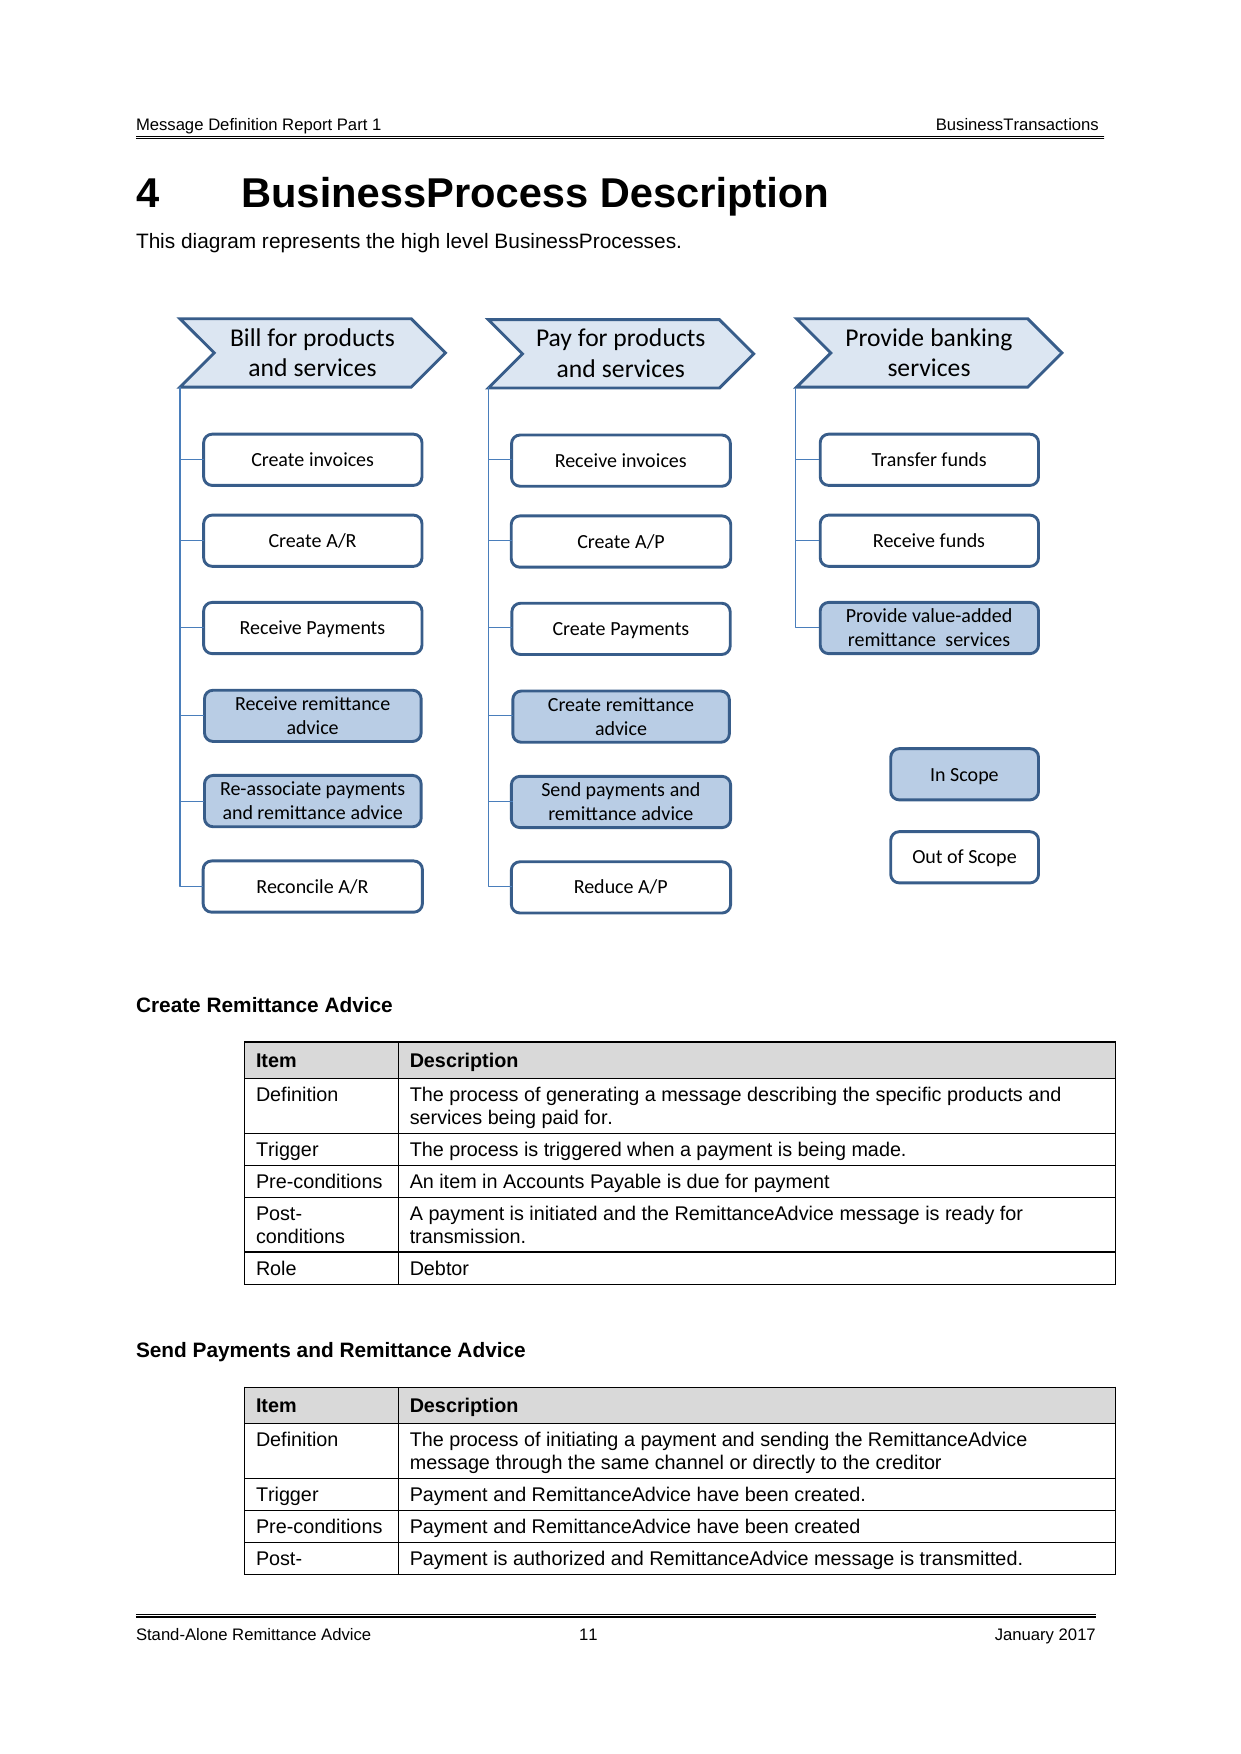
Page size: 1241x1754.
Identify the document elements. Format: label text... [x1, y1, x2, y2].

table_cell Trigger [245, 1479, 398, 1510]
table_header Item [245, 1043, 398, 1078]
table_cell Trigger [245, 1134, 398, 1164]
table_cell The process of initiating a payment and sending the RemittanceAdvice message through the same channel or directly to the creditor [399, 1424, 1115, 1478]
text This diagram represents the high level BusinessProcesses. [136, 229, 1104, 253]
subtitle BusinessProcess Description [136, 168, 1104, 216]
table_cell A payment is initiated and the RemittanceAdvice message is ready for transmission. [399, 1198, 1115, 1251]
table_header Item [245, 1388, 398, 1423]
table_cell Debtor [399, 1253, 1115, 1283]
table_header Description [399, 1043, 1115, 1078]
table_cell Definition [245, 1079, 398, 1132]
table_cell The process is triggered when a payment is being made. [399, 1134, 1115, 1164]
table_cell Post-conditions [245, 1198, 398, 1251]
table_cell Definition [245, 1424, 398, 1478]
table_cell Role [245, 1253, 398, 1283]
table_cell Pre-conditions [245, 1166, 398, 1197]
table_cell Payment and RemittanceAdvice have been created [399, 1511, 1115, 1542]
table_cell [399, 1543, 1115, 1574]
table_cell Payment and RemittanceAdvice have been created. [399, 1479, 1115, 1510]
text Send Payments and Remittance Advice [136, 1338, 1104, 1362]
table_cell Pre-conditions [245, 1511, 398, 1542]
table_cell An item in Accounts Payable is due for payment [399, 1166, 1115, 1197]
table_header Description [399, 1388, 1115, 1423]
table_cell Post-conditions [245, 1543, 398, 1574]
table_cell The process of generating a message describing the specific products and services being paid for. [399, 1079, 1115, 1132]
text Create Remittance Advice [136, 992, 1104, 1016]
